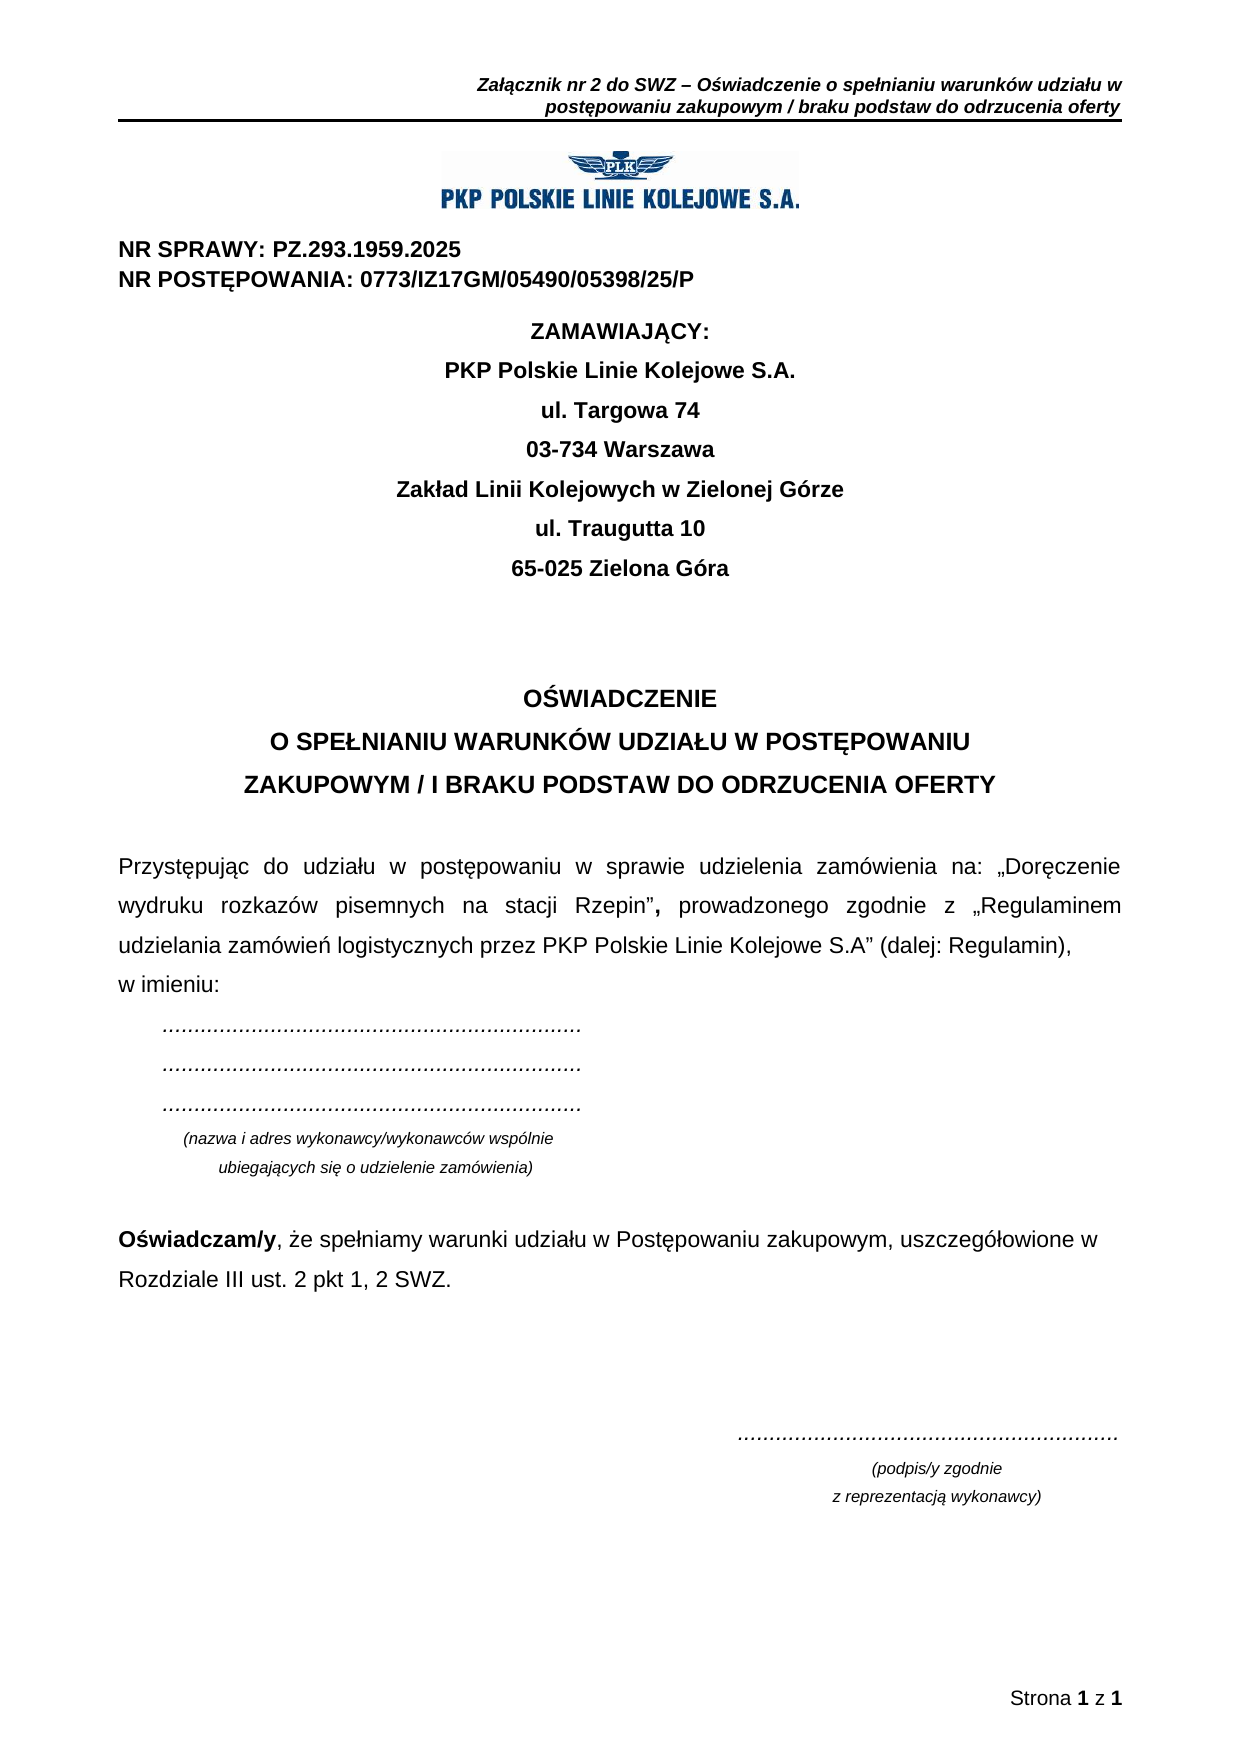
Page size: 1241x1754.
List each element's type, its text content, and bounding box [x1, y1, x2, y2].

text O SPEŁNIANIU WARUNKÓW UDZIAŁU W POSTĘPOWANIU [118, 727, 1122, 756]
text w imieniu: [118, 971, 1122, 998]
text NR SPRAWY: PZ.293.1959.2025 [118, 236, 1122, 262]
text ZAKUPOWYM / I BRAKU PODSTAW DO ODRZUCENIA OFERTY [118, 770, 1122, 799]
text Oświadczam/y, że spełniamy warunki udziału w Postępowaniu zakupowym, uszczegółowione w Rozdziale III ust. 2 pkt 1, 2 SWZ. [118, 1226, 1122, 1328]
text ............................................................ [118, 1419, 1122, 1445]
text ZAMAWIAJĄCY: [118, 318, 1122, 344]
text (nazwa i adres wykonawcy/wykonawców wspólnie ubiegających się o udzielenie zamówienia) [148, 1129, 591, 1177]
text z reprezentacją wykonawcy) [679, 1487, 1122, 1506]
picture [441, 151, 799, 209]
text (podpis/y zgodnie [679, 1458, 1122, 1478]
text .................................................................. [162, 1050, 1122, 1077]
text ul. Traugutta 10 [118, 515, 1122, 542]
text .................................................................. [162, 1011, 1122, 1037]
text 65-025 Zielona Góra [118, 555, 1122, 581]
text 03-734 Warszawa [118, 436, 1122, 463]
text NR POSTĘPOWANIA: 0773/IZ17GM/05490/05398/25/P [118, 266, 1122, 292]
text Przystępując do udziału w postępowaniu w sprawie udzielenia zamówienia na: „Doręczenie wydruku rozkazów pisemnych na stacji Rzepin”, prowadzonego zgodnie z „Regulaminem udzielania zamówień logistycznych przez PKP Polskie Linie Kolejowe S.A” (dalej: Regulamin), [118, 853, 1122, 958]
text ul. Targowa 74 [118, 397, 1122, 423]
text .................................................................. [162, 1090, 1122, 1116]
text OŚWIADCZENIE [118, 684, 1122, 713]
text Zakład Linii Kolejowych w Zielonej Górze [118, 476, 1122, 502]
text PKP Polskie Linie Kolejowe S.A. [118, 357, 1122, 384]
